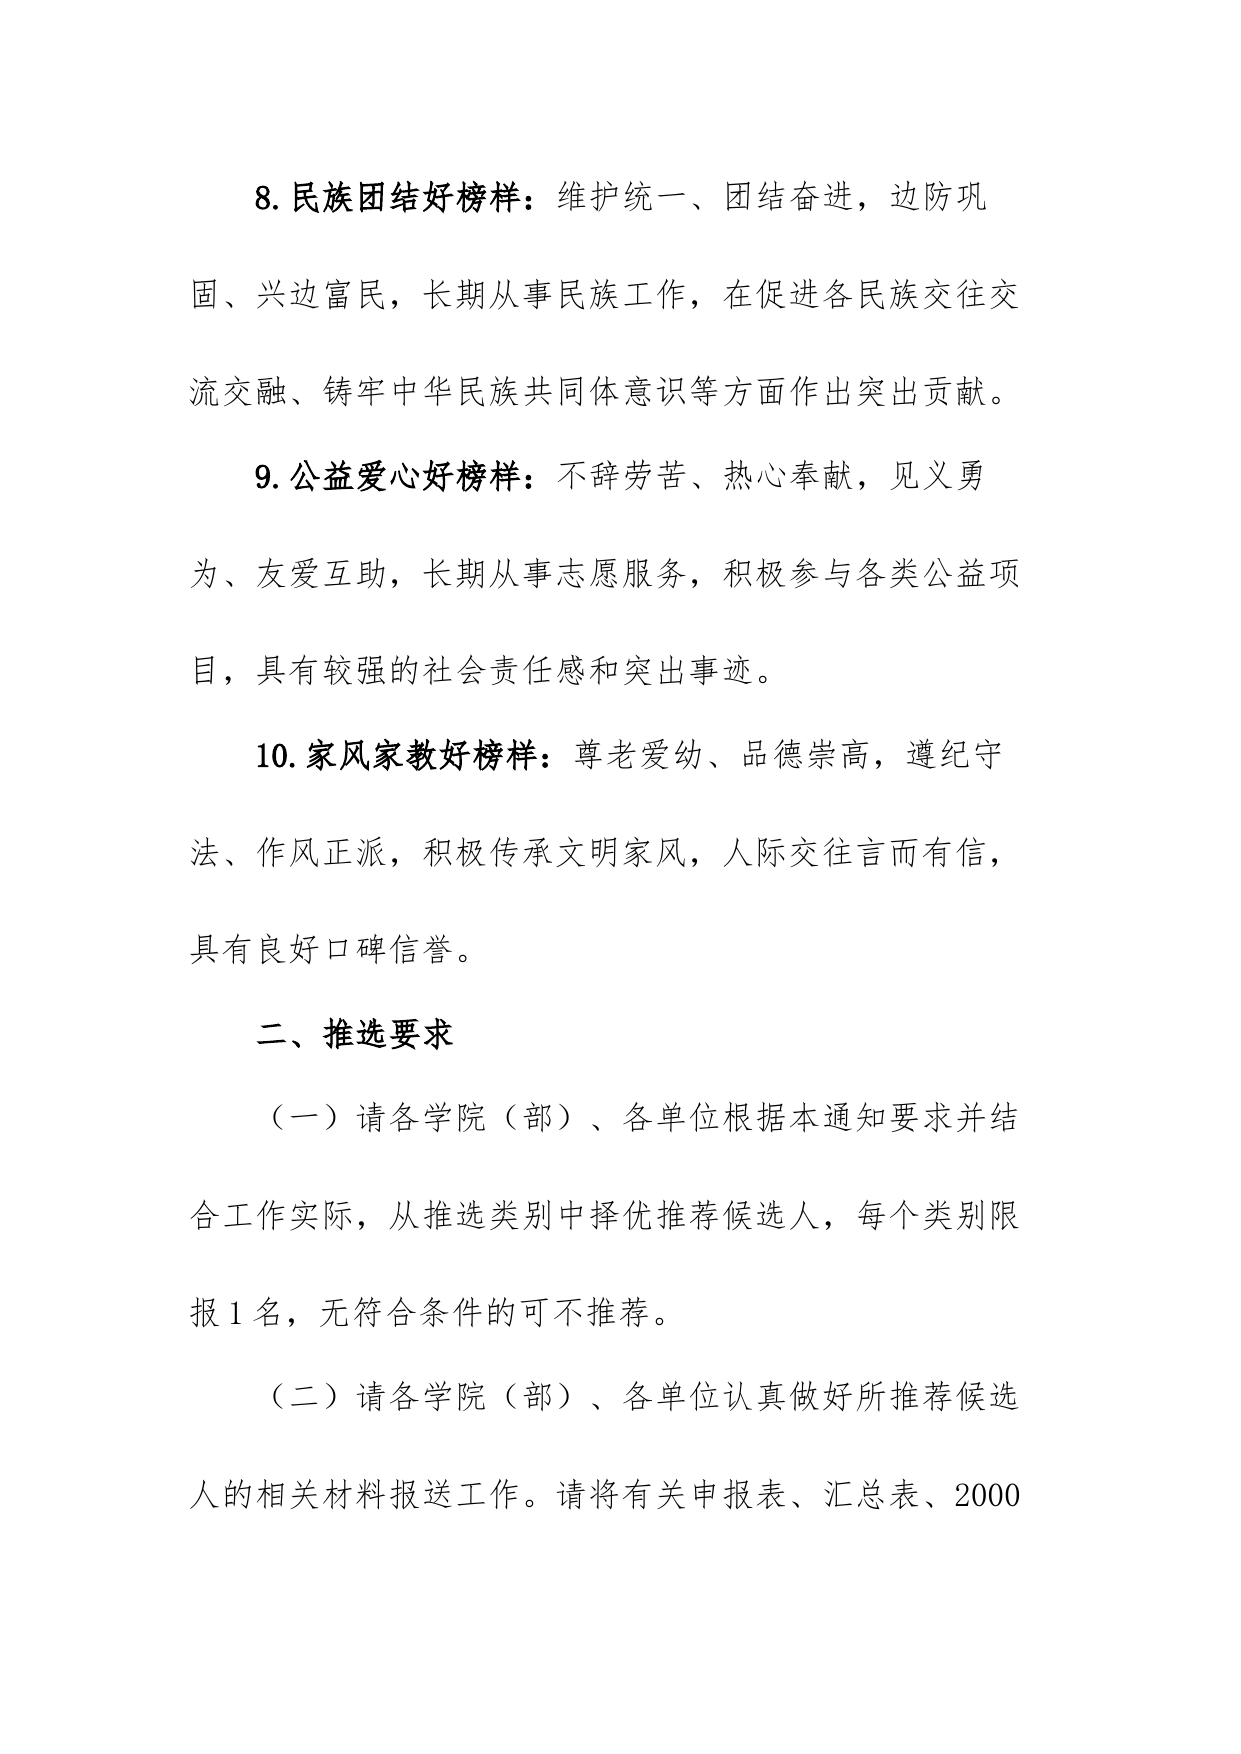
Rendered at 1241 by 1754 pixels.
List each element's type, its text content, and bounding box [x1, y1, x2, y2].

list （一）请各学院（部）、各单位根据本通知要求并结合工作实际，从推选类别中择优推荐候选人，每个类别限报1名，无符合条件的可不推荐。 [187, 1083, 1053, 1343]
list 推选要求 [187, 999, 1053, 1064]
text 10.家风家教好榜样：尊老爱幼、品德崇高，遵纪守法、作风正派，积极传承文明家风，人际交往言而有信，具有良好口碑信誉。 [187, 720, 1053, 980]
text 8.民族团结好榜样：维护统一、团结奋进，边防巩固、兴边富民，长期从事民族工作，在促进各民族交往交流交融、铸牢中华民族共同体意识等方面作出突出贡献。 [187, 162, 1053, 422]
text 9.公益爱心好榜样：不辞劳苦、热心奉献，见义勇为、友爱互助，长期从事志愿服务，积极参与各类公益项目，具有较强的社会责任感和突出事迹。 [187, 441, 1053, 701]
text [187, 1362, 1053, 1524]
